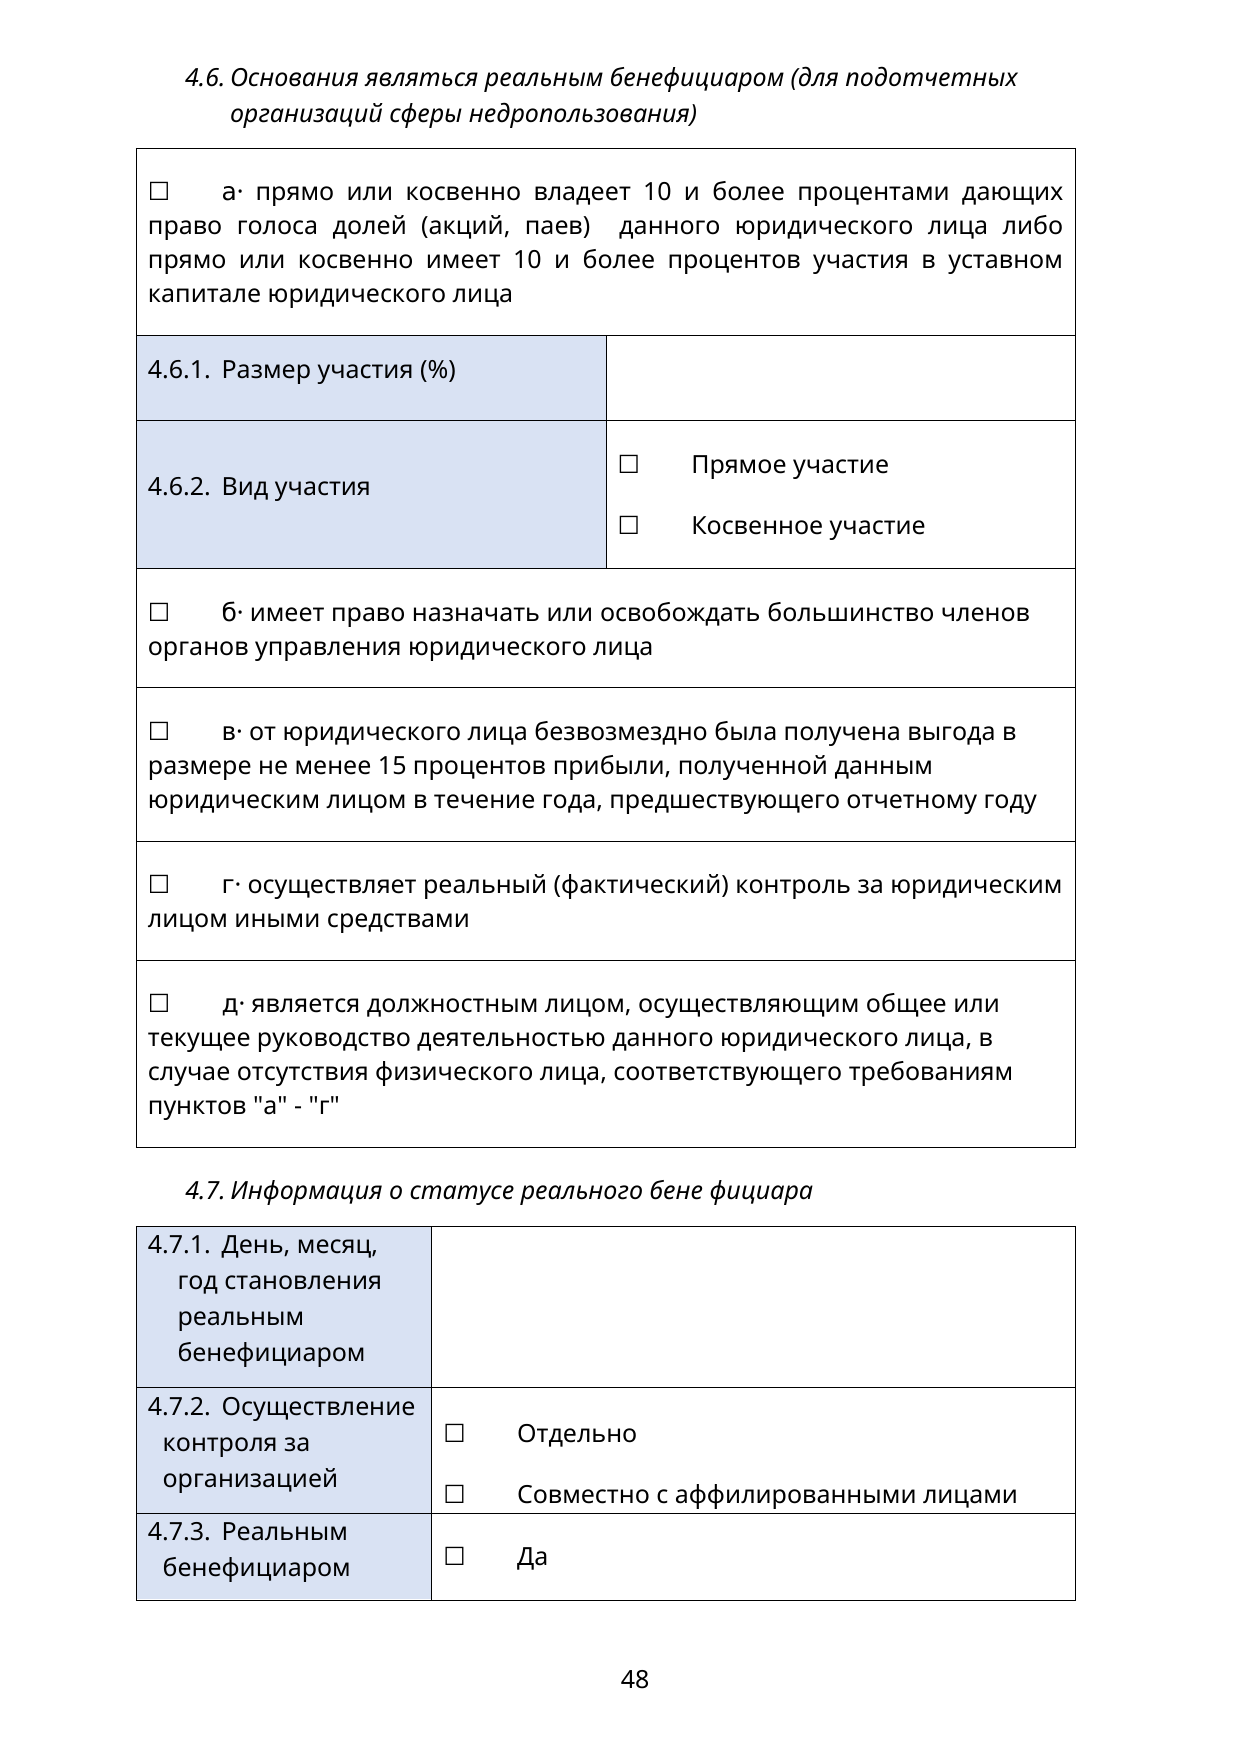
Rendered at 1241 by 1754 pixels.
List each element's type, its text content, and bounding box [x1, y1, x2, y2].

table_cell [137, 1514, 431, 1599]
table_cell Да Нет [432, 1514, 1075, 1599]
table_cell Осуществление контроля за организацией [137, 1388, 431, 1513]
table_cell д․ является должностным лицом, осуществляющим общее или текущее руководство деятельностью данного юридического лица, в случае отсутствия физического лица, соответствующего требованиям пунктов "а" - "г" [137, 961, 1075, 1147]
table_cell б․ имеет право назначать или освобождать большинство членов органов управления юридического лица [137, 569, 1075, 687]
table_cell в․ от юридического лица безвозмездно была получена выгода в размере не менее 15 процентов прибыли, полученной данным юридическим лицом в течение года, предшествующего отчетному году [137, 688, 1075, 841]
table_header а․ прямо или косвенно владеет 10 и более процентами дающих право голоса долей (акций, паев) данного юридического лица либо прямо или косвенно имеет 10 и более процентов участия в уставном капитале юридического лица [137, 149, 1075, 335]
table_cell Размер участия (%) [137, 336, 606, 420]
table_cell Вид участия [137, 421, 606, 568]
list Основания являться реальным бенефициаром (для подотчетных организаций сферы недропользования) [185, 59, 1122, 129]
list Информация о статусе реального бене фициара [185, 1173, 1122, 1207]
table_header День, месяц, год становления реальным бенефициаром [137, 1227, 431, 1387]
table_header [432, 1227, 1075, 1387]
table_cell Отдельно Совместно с аффилированными лицами [432, 1388, 1075, 1513]
table_cell Прямое участие Косвенное участие [607, 421, 1075, 568]
table_cell [607, 336, 1075, 420]
table_cell г․ осуществляет реальный (фактический) контроль за юридическим лицом иными средствами [137, 842, 1075, 960]
